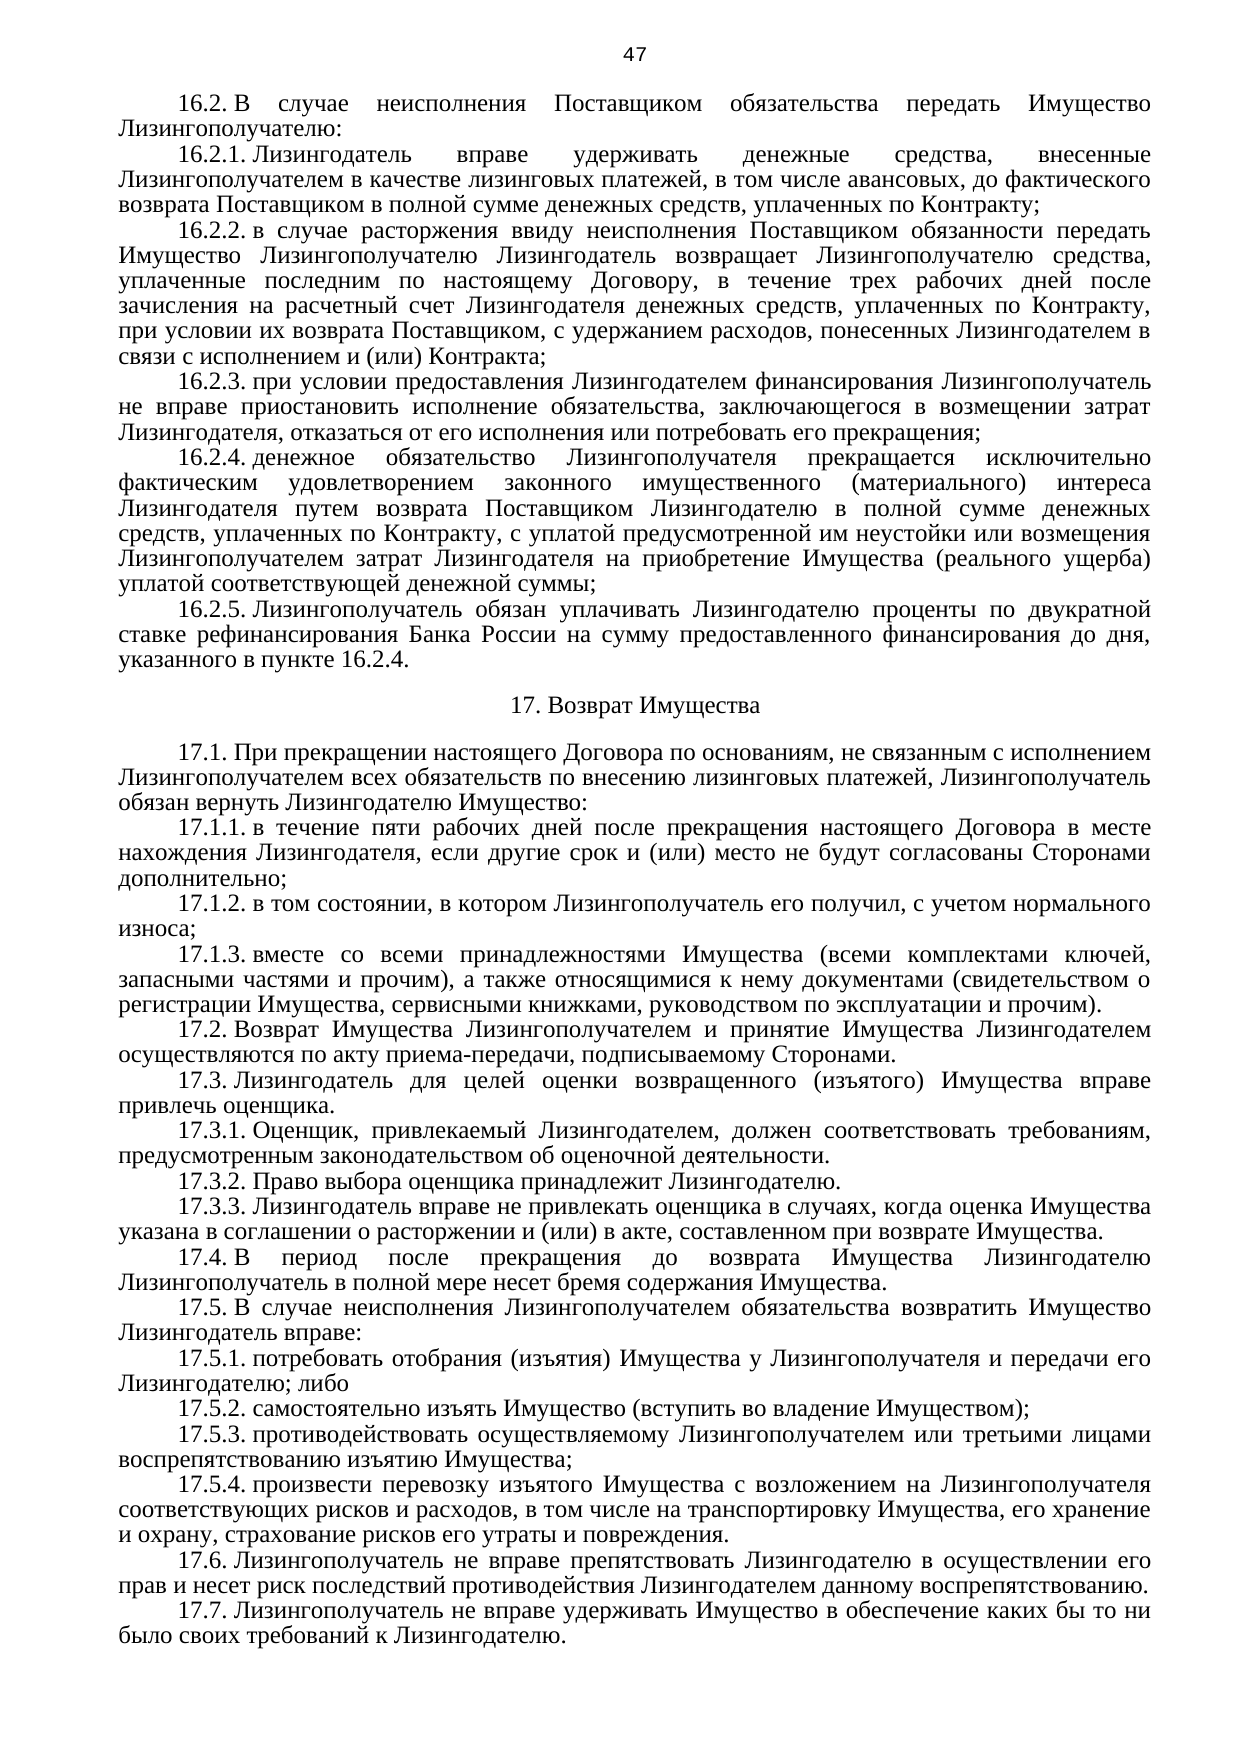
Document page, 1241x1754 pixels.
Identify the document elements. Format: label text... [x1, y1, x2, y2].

text 17.2. Возврат Имущества Лизингополучателем и принятие Имущества Лизингодателем осуществляются по акту приема-передачи, подписываемому Сторонами. [118, 1018, 1152, 1068]
text 17.3.3. Лизингодатель вправе не привлекать оценщика в случаях, когда оценка Имущества указана в соглашении о расторжении и (или) в акте, составленном при возврате Имущества. [118, 1194, 1152, 1245]
text 17.5.4. произвести перевозку изъятого Имущества с возложением на Лизингополучателя соответствующих рисков и расходов, в том числе на транспортировку Имущества, его хранение и охрану, страхование рисков его утраты и повреждения. [118, 1472, 1152, 1548]
text 17.1.3. вместе со всеми принадлежностями Имущества (всеми комплектами ключей, запасными частями и прочим), а также относящимися к нему документами (свидетельством о регистрации Имущества, сервисными книжками, руководством по эксплуатации и прочим). [118, 942, 1152, 1018]
text 16.2.4. денежное обязательство Лизингополучателя прекращается исключительно фактическим удовлетворением законного имущественного (материального) интереса Лизингодателя путем возврата Поставщиком Лизингодателю в полной сумме денежных средств, уплаченных по Контракту, с уплатой предусмотренной им неустойки или возмещения Лизингополучателем затрат Лизингодателя на приобретение Имущества (реального ущерба) уплатой соответствующей денежной суммы; [118, 446, 1152, 597]
text 17.7. Лизингополучатель не вправе удерживать Имущество в обеспечение каких бы то ни было своих требований к Лизингодателю. [118, 1599, 1152, 1649]
text 17.3.2. Право выбора оценщика принадлежит Лизингодателю. [118, 1169, 1152, 1194]
text 16.2.2. в случае расторжения ввиду неисполнения Поставщиком обязанности передать Имущество Лизингополучателю Лизингодатель возвращает Лизингополучателю средства, уплаченные последним по настоящему Договору, в течение трех рабочих дней после зачисления на расчетный счет Лизингодателя денежных средств, уплаченных по Контракту, при условии их возврата Поставщиком, с удержанием расходов, понесенных Лизингодателем в связи с исполнением и (или) Контракта; [118, 218, 1152, 370]
text 17.5.1. потребовать отобрания (изъятия) Имущества у Лизингополучателя и передачи его Лизингодателю; либо [118, 1346, 1152, 1397]
text 17.5.3. противодействовать осуществляемому Лизингополучателем или третьими лицами воспрепятствованию изъятию Имущества; [118, 1422, 1152, 1472]
text 17.1. При прекращении настоящего Договора по основаниям, не связанным с исполнением Лизингополучателем всех обязательств по внесению лизинговых платежей, Лизингополучатель обязан вернуть Лизингодателю Имущество: [118, 740, 1152, 816]
text 17.1.1. в течение пяти рабочих дней после прекращения настоящего Договора в месте нахождения Лизингодателя, если другие срок и (или) место не будут согласованы Сторонами дополнительно; [118, 816, 1152, 891]
text 17.6. Лизингополучатель не вправе препятствовать Лизингодателю в осуществлении его прав и несет риск последствий противодействия Лизингодателем данному воспрепятствованию. [118, 1548, 1152, 1599]
text 17.3.1. Оценщик, привлекаемый Лизингодателем, должен соответствовать требованиям, предусмотренным законодательством об оценочной деятельности. [118, 1119, 1152, 1169]
text 16.2. В случае неисполнения Поставщиком обязательства передать Имущество Лизингополучателю: [118, 92, 1152, 142]
text 17. Возврат Имущества [118, 694, 1152, 719]
text 16.2.1. Лизингодатель вправе удерживать денежные средства, внесенные Лизингополучателем в качестве лизинговых платежей, в том числе авансовых, до фактического возврата Поставщиком в полной сумме денежных средств, уплаченных по Контракту; [118, 142, 1152, 218]
text 16.2.5. Лизингополучатель обязан уплачивать Лизингодателю проценты по двукратной ставке рефинансирования Банка России на сумму предоставленного финансирования до дня, указанного в пункте 16.2.4. [118, 597, 1152, 673]
text 17.1.2. в том состоянии, в котором Лизингополучатель его получил, с учетом нормального износа; [118, 891, 1152, 942]
text 17.5. В случае неисполнения Лизингополучателем обязательства возвратить Имущество Лизингодатель вправе: [118, 1296, 1152, 1346]
text 17.4. В период после прекращения до возврата Имущества Лизингодателю Лизингополучатель в полной мере несет бремя содержания Имущества. [118, 1245, 1152, 1296]
text 16.2.3. при условии предоставления Лизингодателем финансирования Лизингополучатель не вправе приостановить исполнение обязательства, заключающегося в возмещении затрат Лизингодателя, отказаться от его исполнения или потребовать его прекращения; [118, 370, 1152, 446]
text 17.5.2. самостоятельно изъять Имущество (вступить во владение Имуществом); [118, 1397, 1152, 1422]
text 17.3. Лизингодатель для целей оценки возвращенного (изъятого) Имущества вправе привлечь оценщика. [118, 1068, 1152, 1119]
